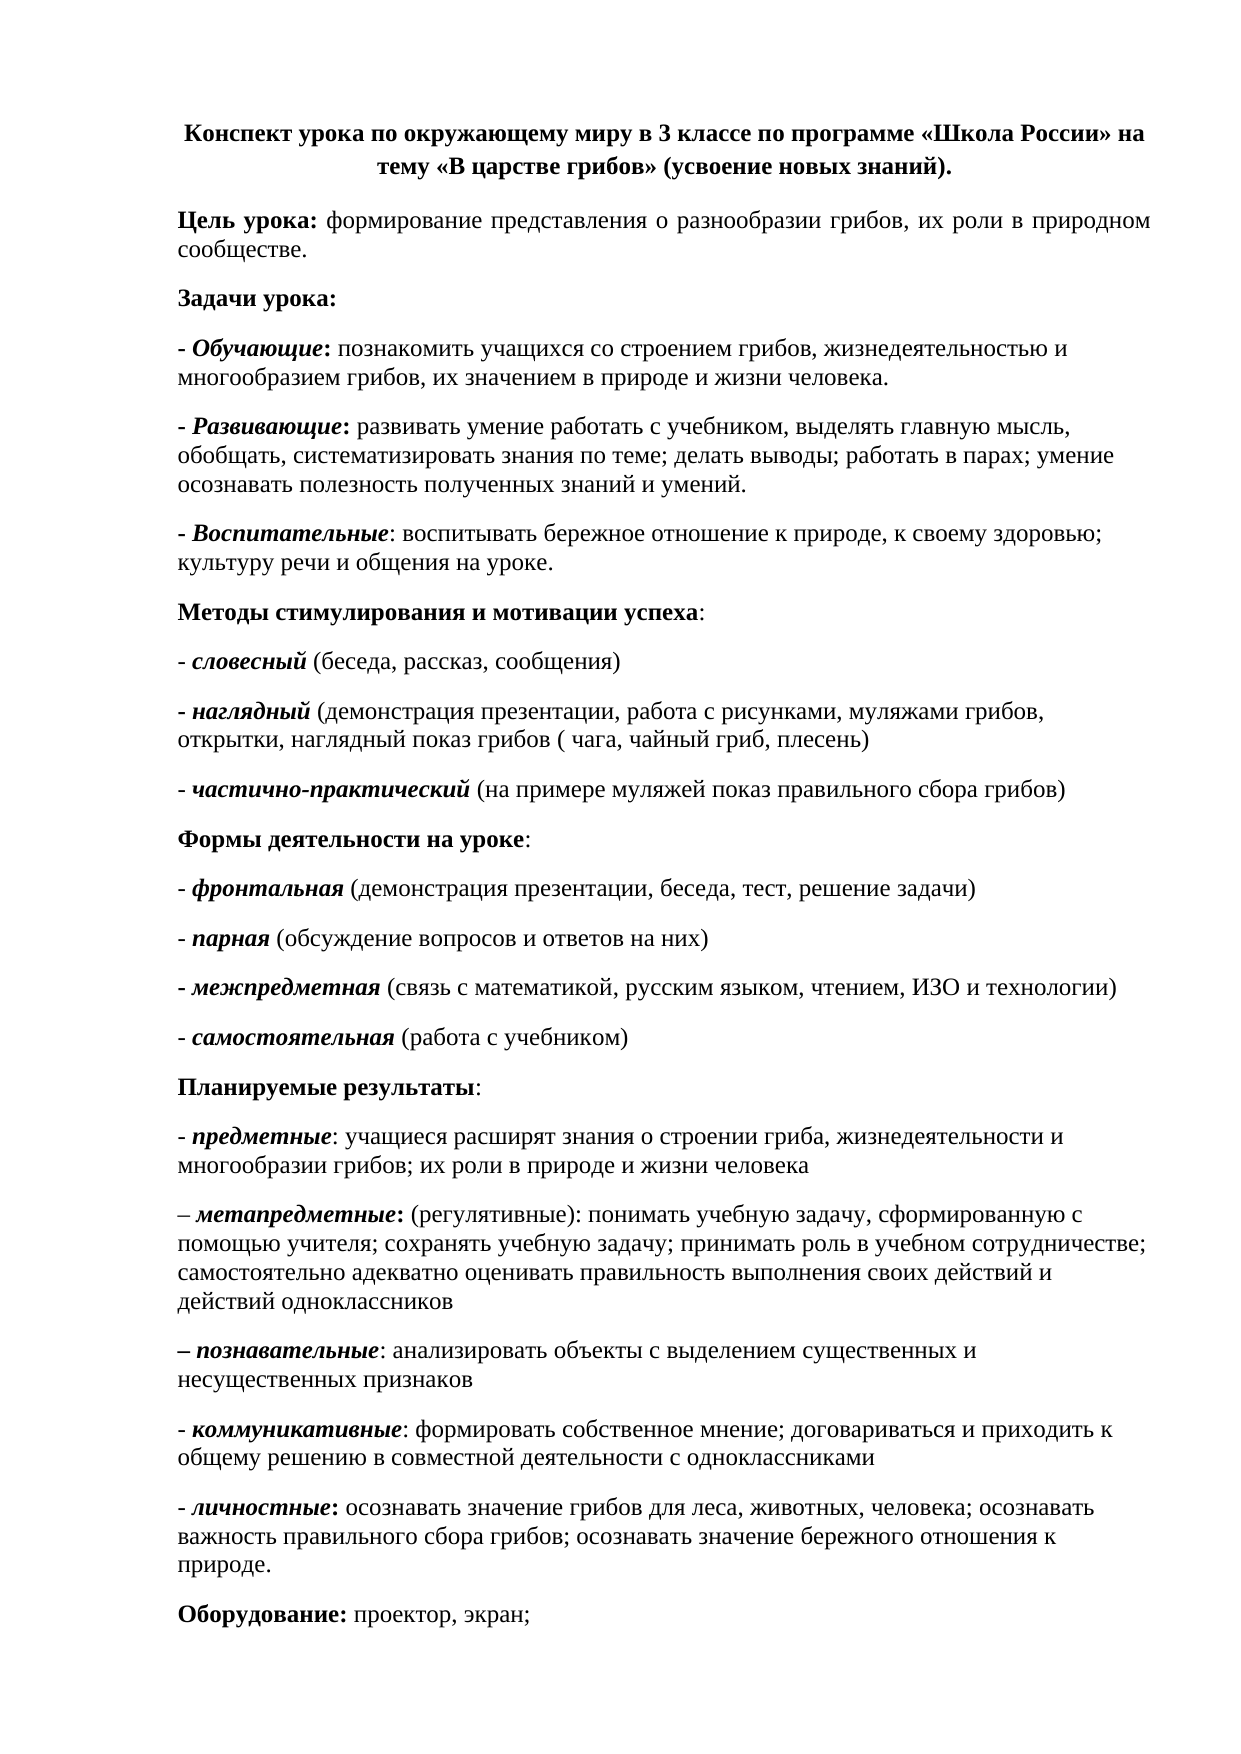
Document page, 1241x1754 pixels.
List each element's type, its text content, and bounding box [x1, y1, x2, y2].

text Задачи урока: [177, 283, 1152, 312]
text - самостоятельная (работа с учебником) [177, 1022, 1152, 1051]
text - фронтальная (демонстрация презентации, беседа, тест, решение задачи) [177, 873, 1152, 902]
text - Обучающие: познакомить учащихся со строением грибов, жизнедеятельностью и многообразием грибов, их значением в природе и жизни человека. [177, 333, 1152, 390]
text Методы стимулирования и мотивации успеха: [177, 597, 1152, 625]
text - парная (обсуждение вопросов и ответов на них) [177, 923, 1152, 952]
text – метапредметные: (регулятивные): понимать учебную задачу, сформированную с помощью учителя; сохранять учебную задачу; принимать роль в учебном сотрудничестве; самостоятельно адекватно оценивать правильность выполнения своих действий и действий одноклассников [177, 1199, 1152, 1314]
text – познавательные: анализировать объекты с выделением существенных и несущественных признаков [177, 1335, 1152, 1393]
text Оборудование: проектор, экран; [177, 1599, 1152, 1628]
text - словесный (беседа, рассказ, сообщения) [177, 646, 1152, 675]
text - межпредметная (связь с математикой, русским языком, чтением, ИЗО и технологии) [177, 972, 1152, 1001]
text Формы деятельности на уроке: [177, 824, 1152, 852]
text - частично-практический (на примере муляжей показ правильного сбора грибов) [177, 774, 1152, 803]
text - Развивающие: развивать умение работать с учебником, выделять главную мысль, обобщать, систематизировать знания по теме; делать выводы; работать в парах; умение осознавать полезность полученных знаний и умений. [177, 411, 1152, 497]
text - Воспитательные: воспитывать бережное отношение к природе, к своему здоровью; культуру речи и общения на уроке. [177, 518, 1152, 576]
text - коммуникативные: формировать собственное мнение; договариваться и приходить к общему решению в совместной деятельности с одноклассниками [177, 1414, 1152, 1471]
text - наглядный (демонстрация презентации, работа с рисунками, муляжами грибов, открытки, наглядный показ грибов ( чага, чайный гриб, плесень) [177, 696, 1152, 753]
text Планируемые результаты: [177, 1072, 1152, 1100]
text - личностные: осознавать значение грибов для леса, животных, человека; осознавать важность правильного сбора грибов; осознавать значение бережного отношения к природе. [177, 1492, 1152, 1578]
text Конспект урока по окружающему миру в 3 классе по программе «Школа России» на тему «В царстве грибов» (усвоение новых знаний). [177, 118, 1152, 180]
text - предметные: учащиеся расширят знания о строении гриба, жизнедеятельности и многообразии грибов; их роли в природе и жизни человека [177, 1121, 1152, 1179]
text Цель урока: формирование представления о разнообразии грибов, их роли в природном сообществе. [177, 205, 1152, 262]
